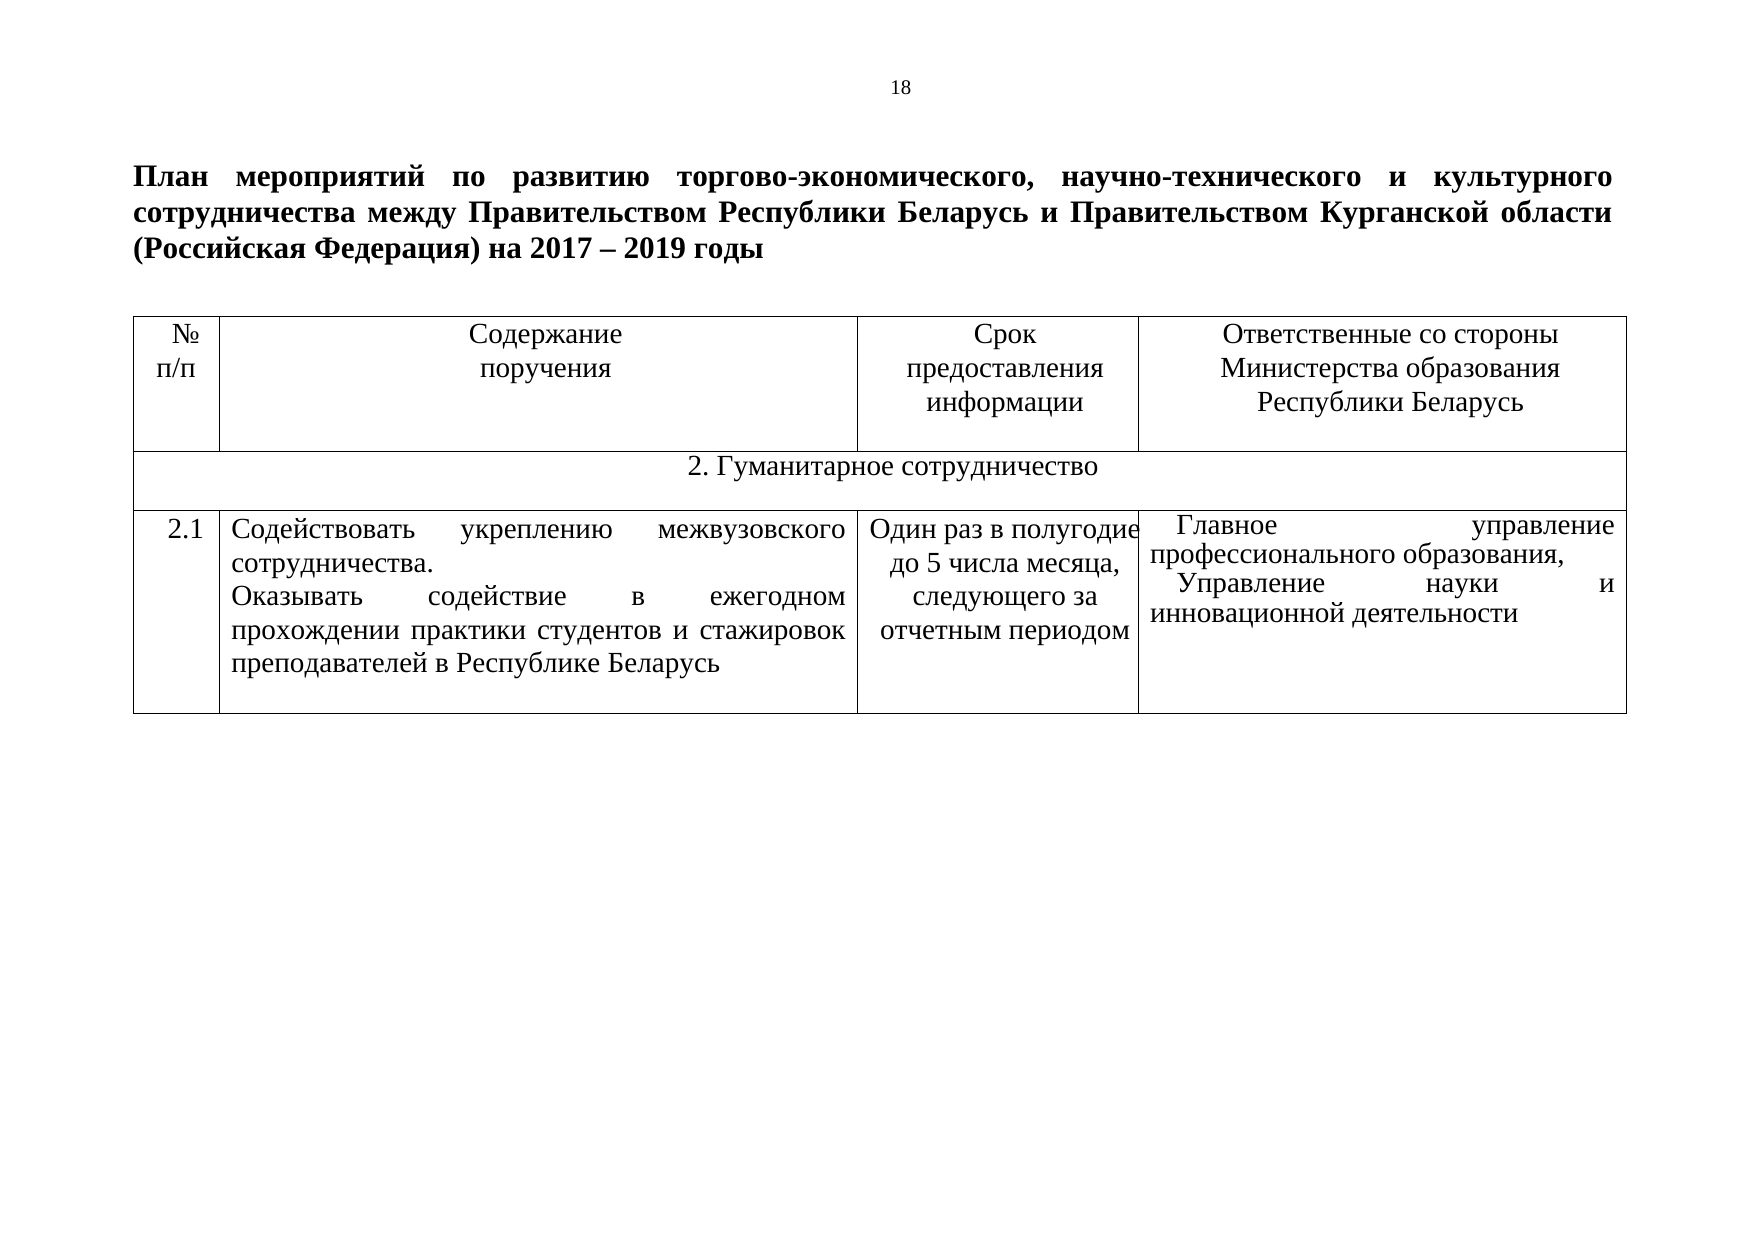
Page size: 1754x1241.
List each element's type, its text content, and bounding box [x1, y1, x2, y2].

table_cell 2.1 [134, 511, 219, 712]
table_cell Главное управление профессионального образования, Управление науки и инновационной деятельности [1139, 511, 1626, 712]
table_cell Один раз в полугодие до 5 числа месяца, следующего за отчетным периодом [858, 511, 1138, 712]
table_cell 2. Гуманитарное сотрудничество [134, 452, 1626, 510]
text План мероприятий по развитию торгово-экономического, научно-технического и культурного сотрудничества между Правительством Республики Беларусь и Правительством Курганской области (Российская Федерация) на 2017 – 2019 годы [133, 157, 1614, 265]
table_header Содержание поручения [220, 317, 857, 451]
table_header Ответственные со стороны Министерства образования Республики Беларусь [1139, 317, 1626, 451]
table_cell Содействовать укреплению межвузовского сотрудничества. Оказывать содействие в ежегодном прохождении практики студентов и стажировок преподавателей в Республике Беларусь [220, 511, 857, 712]
table_header Срок предоставления информации [858, 317, 1138, 451]
table_header № п/п [134, 317, 219, 451]
